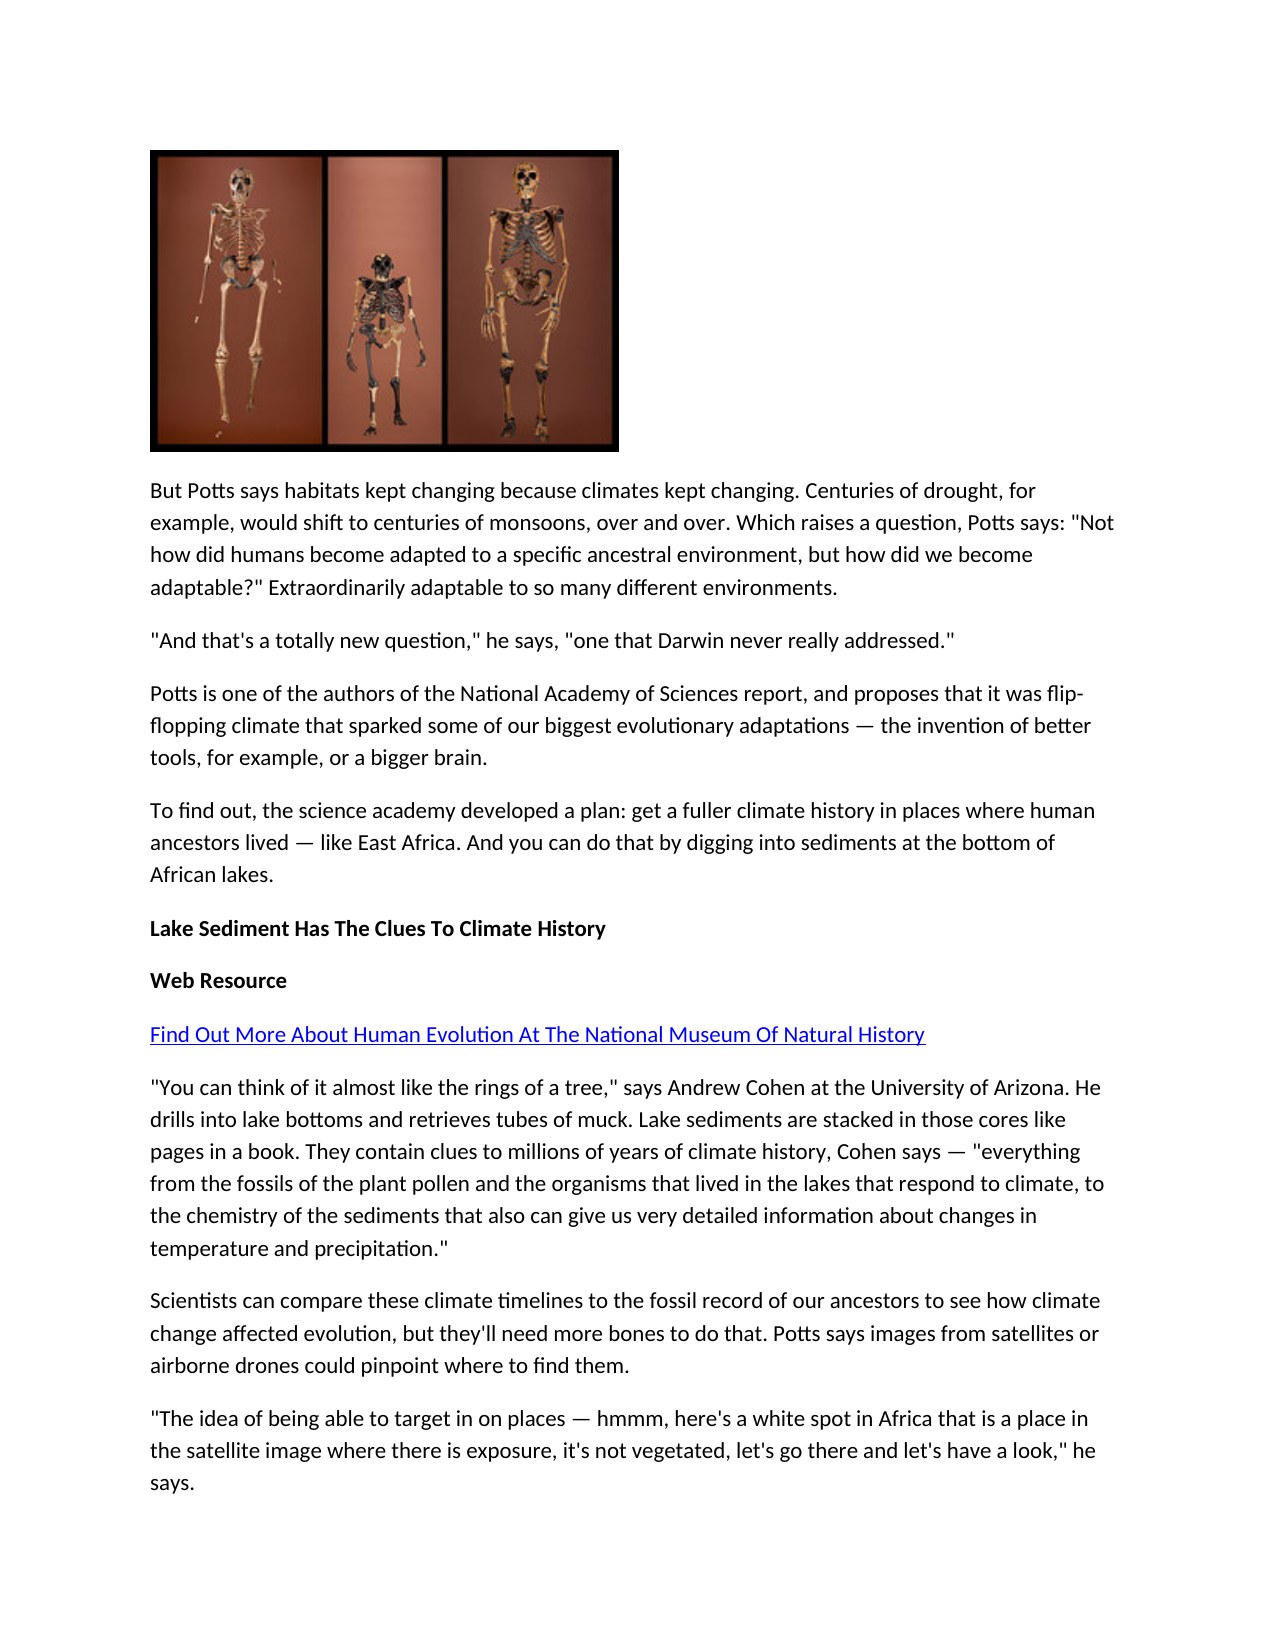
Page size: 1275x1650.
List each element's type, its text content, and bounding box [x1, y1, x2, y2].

text But Potts says habitats kept changing because climates kept changing. Centuries of drought, for example, would shift to centuries of monsoons, over and over. Which raises a question, Potts says: "Not how did humans become adapted to a specific ancestral environment, but how did we become adaptable?" Extraordinarily adaptable to so many different environments. [150, 476, 1125, 601]
text "The idea of being able to target in on places — hmmm, here's a white spot in Africa that is a place in the satellite image where there is exposure, it's not vegetated, let's go there and let's have a look," he says. [150, 1404, 1125, 1496]
text "And that's a totally new question," he says, "one that Darwin never really addressed." [150, 626, 1125, 654]
text Lake Sediment Has The Clues To Climate History [150, 914, 1125, 942]
picture [150, 150, 619, 452]
text Potts is one of the authors of the National Academy of Sciences report, and proposes that it was flip-flopping climate that sparked some of our biggest evolutionary adaptations — the invention of better tools, for example, or a bigger brain. [150, 679, 1125, 771]
text Scientists can compare these climate timelines to the fossil record of our ancestors to see how climate change affected evolution, but they'll need more bones to do that. Potts says images from satellites or airborne drones could pinpoint where to find them. [150, 1287, 1125, 1379]
text Find Out More About Human Evolution At The National Museum Of Natural History [150, 1020, 1125, 1048]
text To find out, the science academy developed a plan: get a fuller climate history in places where human ancestors lived — like East Africa. And you can do that by digging into sediments at the bottom of African lakes. [150, 796, 1125, 889]
text "You can think of it almost like the rings of a tree," says Andrew Cohen at the University of Arizona. He drills into lake bottoms and retrieves tubes of muck. Lake sediments are stacked in those cores like pages in a book. They contain clues to millions of years of climate history, Cohen says — "everything from the fossils of the plant pollen and the organisms that lived in the lakes that respond to climate, to the chemistry of the sediments that also can give us very detailed information about changes in temperature and precipitation." [150, 1073, 1125, 1262]
text Web Resource [150, 967, 1125, 995]
